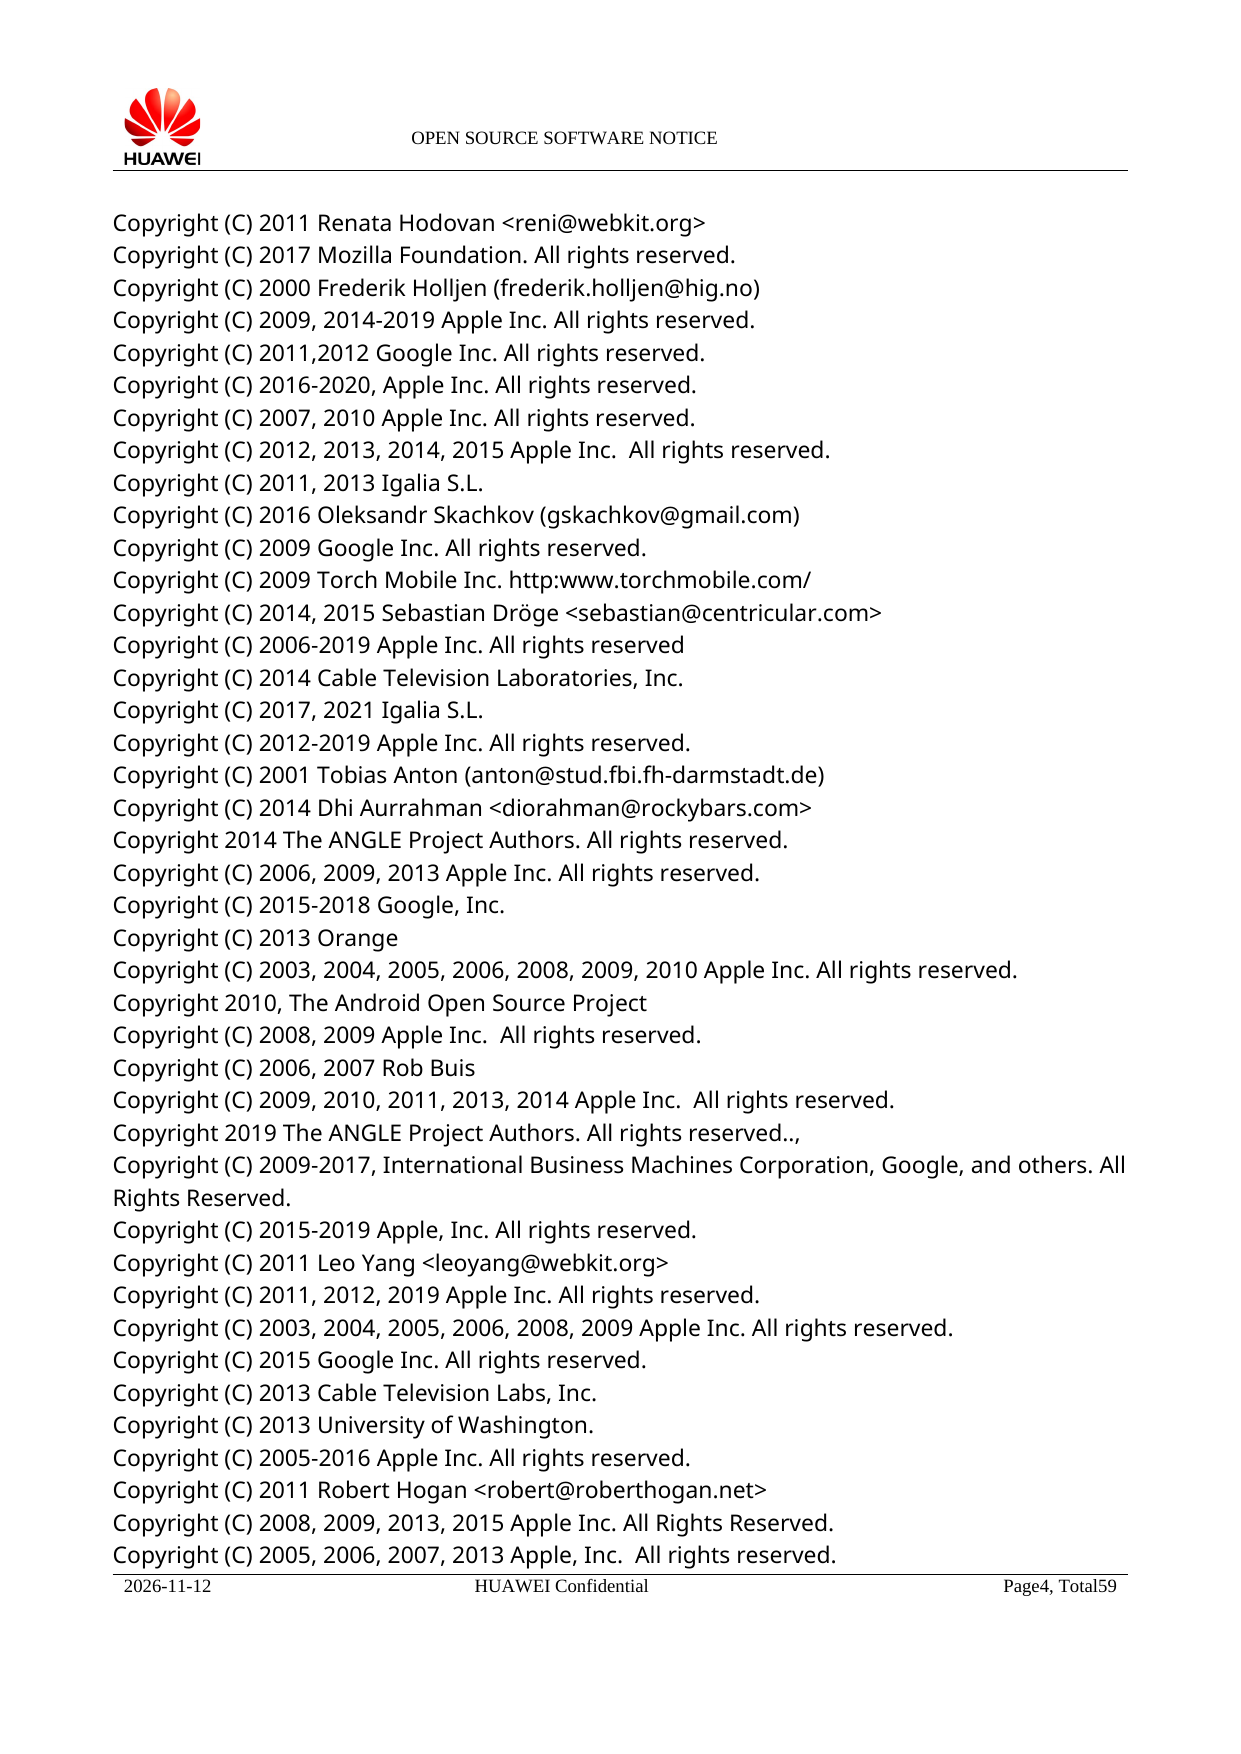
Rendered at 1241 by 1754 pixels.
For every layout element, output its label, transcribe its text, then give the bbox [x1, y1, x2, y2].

picture [124, 88, 201, 165]
